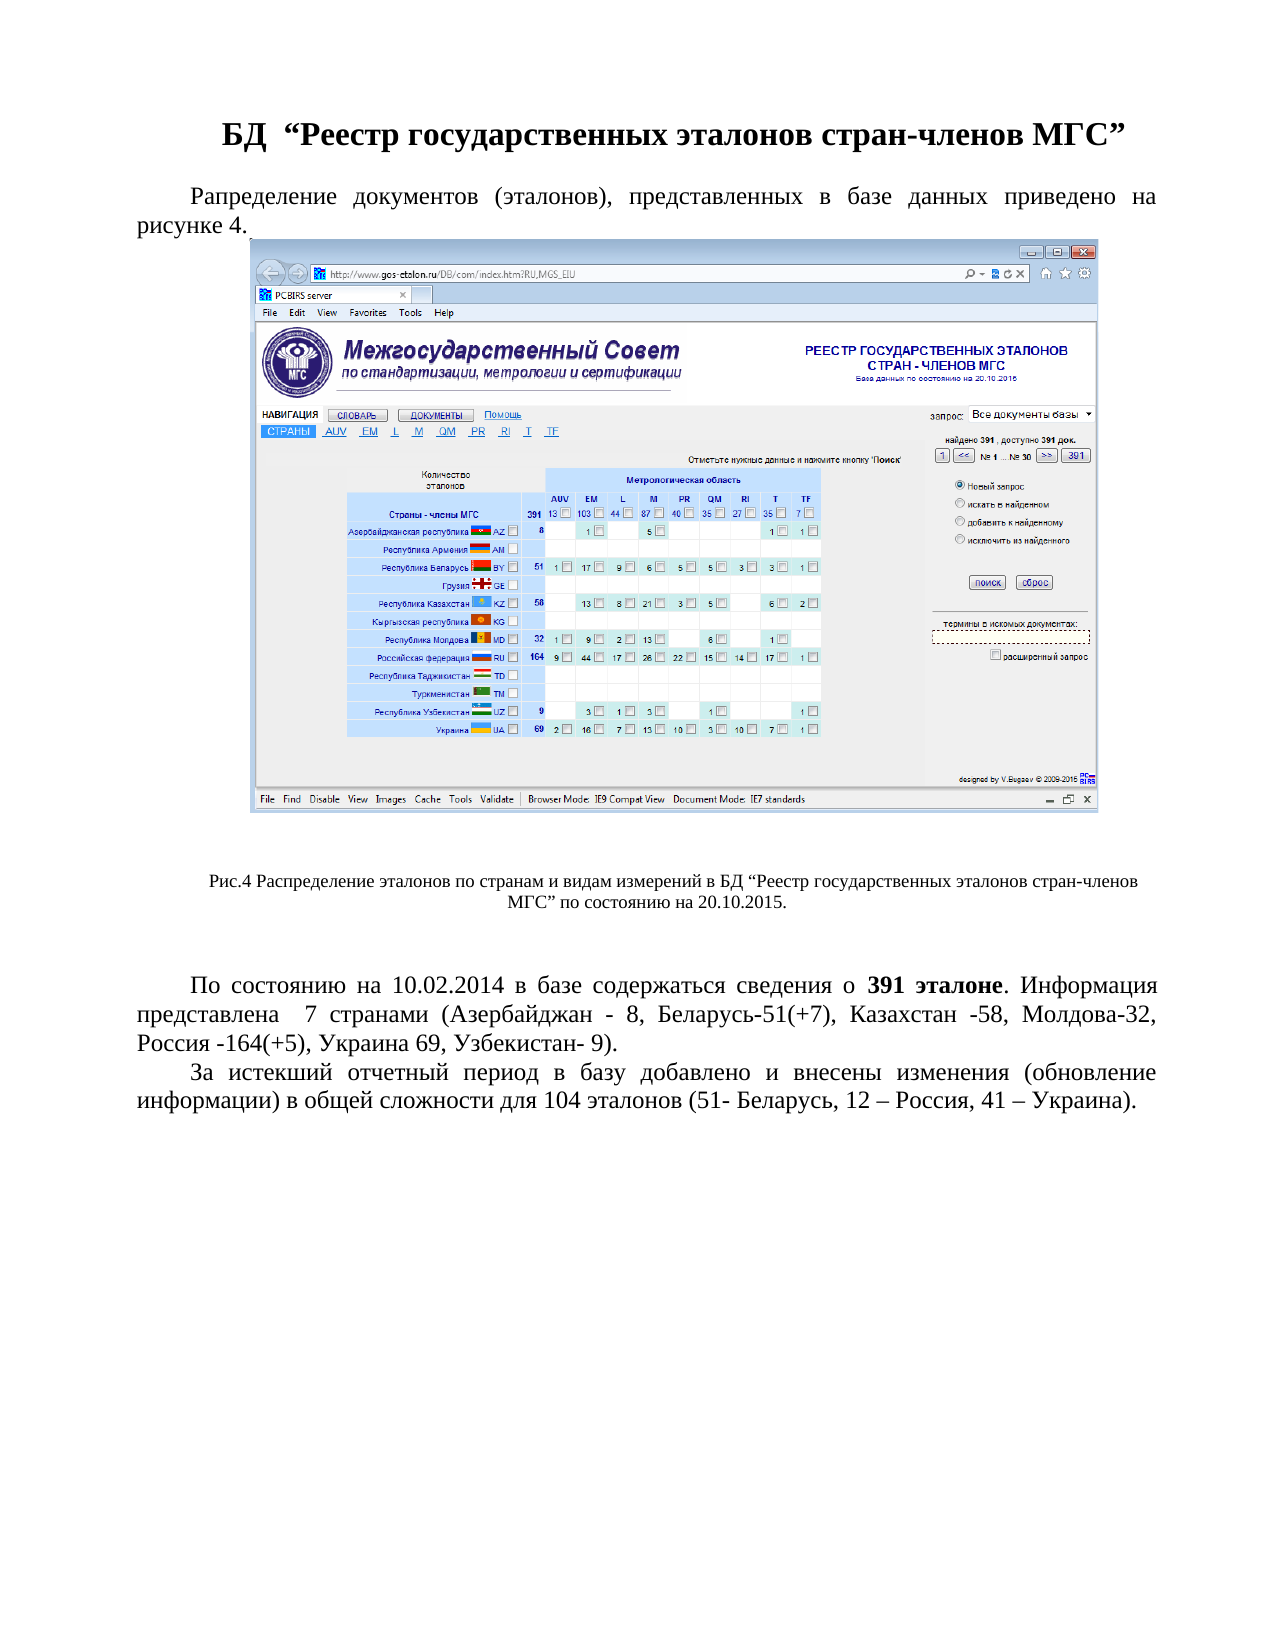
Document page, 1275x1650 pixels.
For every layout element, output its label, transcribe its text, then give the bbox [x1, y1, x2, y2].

text БД “Реестр государственных эталонов стран-членов МГС” [137, 114, 1158, 152]
text Рис.4 Распределение эталонов по странам и видам измерений в БД “Реестр государственных эталонов стран-членов МГС” по состоянию на 20.10.2015. [137, 870, 1158, 913]
picture [249, 238, 1099, 813]
text За истекший отчетный период в базу добавлено и внесены изменения (обновление информации) в общей сложности для 104 эталонов (51- Беларусь, 12 – Россия, 41 – Украина). [137, 1057, 1158, 1114]
text По состоянию на 10.02.2014 в базе содержаться сведения о 391 эталоне. Информация представлена 7 странами (Азербайджан - 8, Беларусь-51(+7), Казахстан -58, Молдова-32, Россия -164(+5), Украина 69, Узбекистан- 9). [137, 970, 1158, 1057]
text Рапределение документов (эталонов), представленных в базе данных приведено на рисунке 4. [137, 181, 1158, 238]
